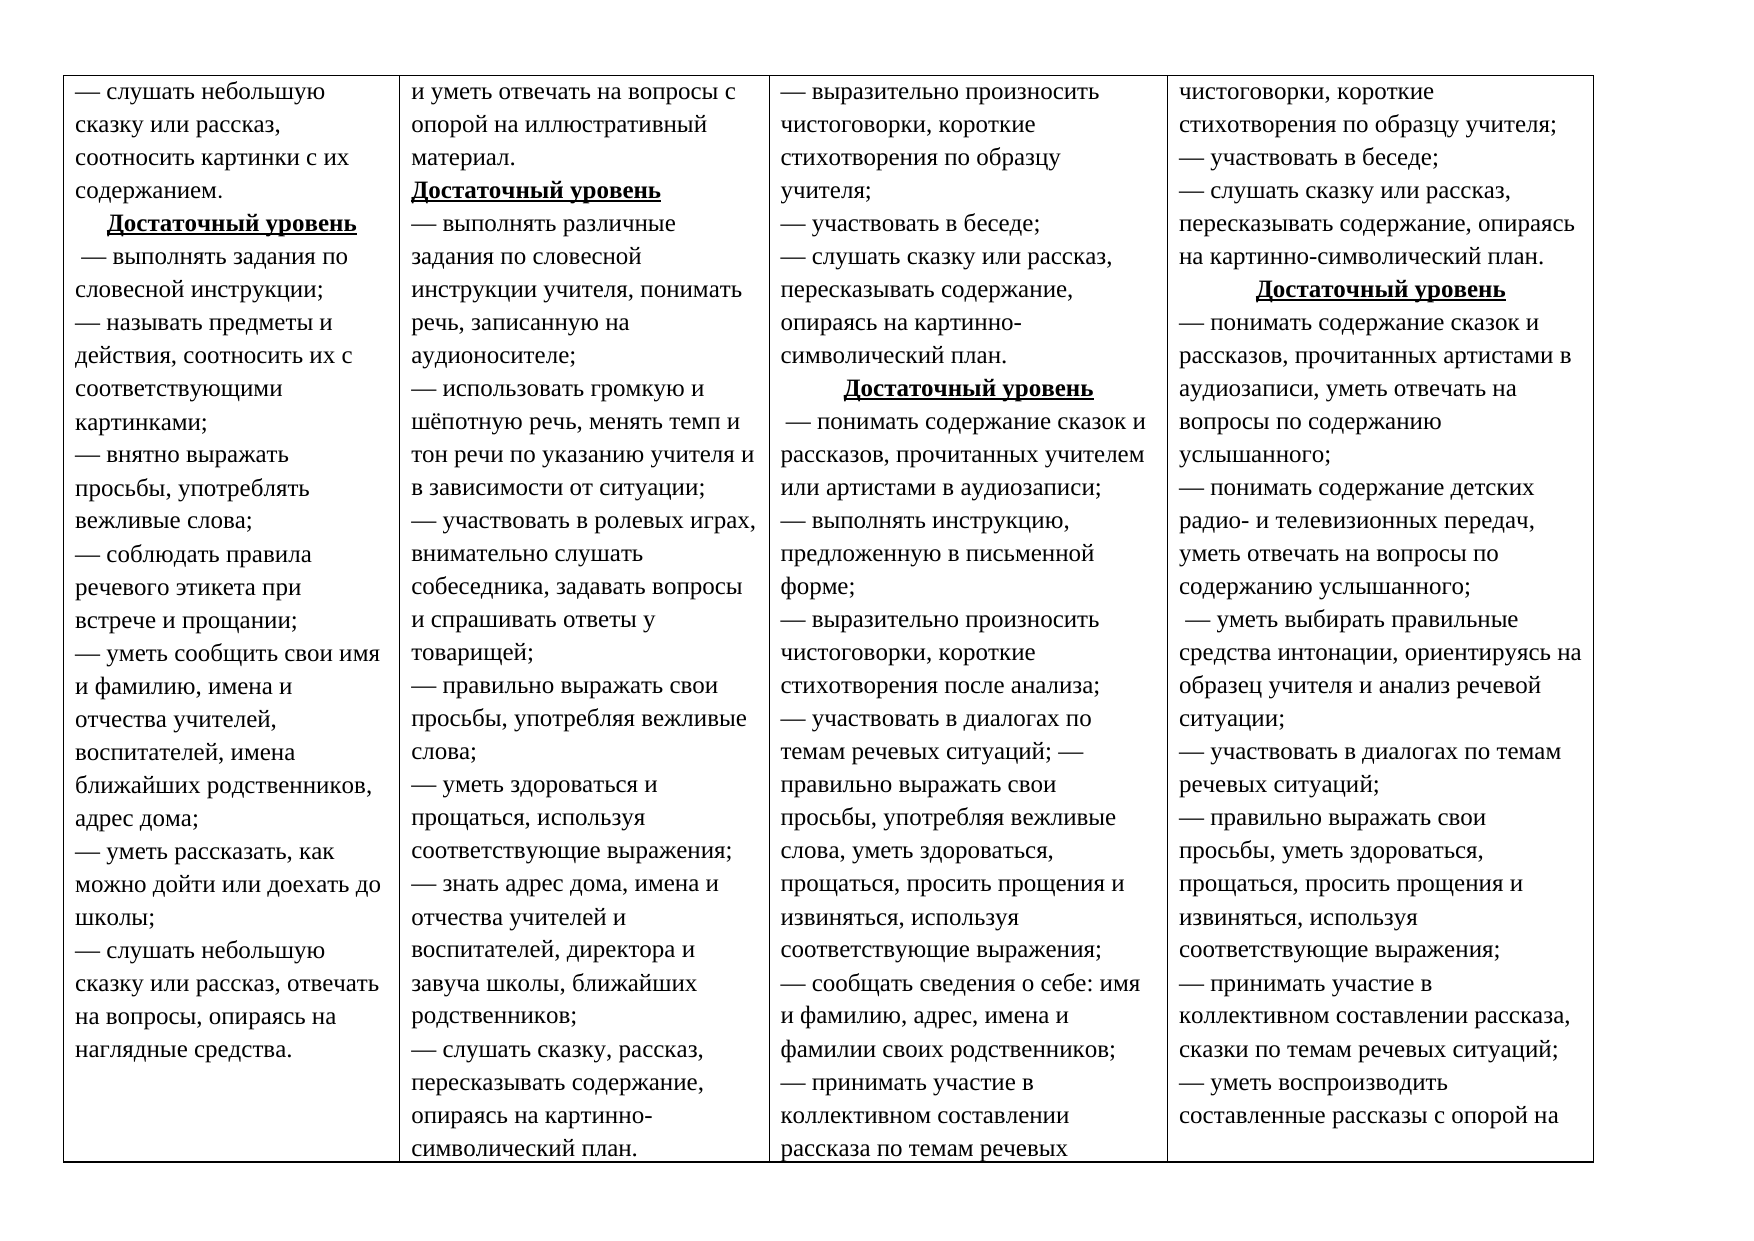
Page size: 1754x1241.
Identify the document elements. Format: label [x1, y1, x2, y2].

table_cell [64, 76, 399, 1161]
table_cell [1168, 76, 1593, 1161]
table_cell [400, 76, 769, 1161]
table_cell [770, 76, 1167, 1161]
